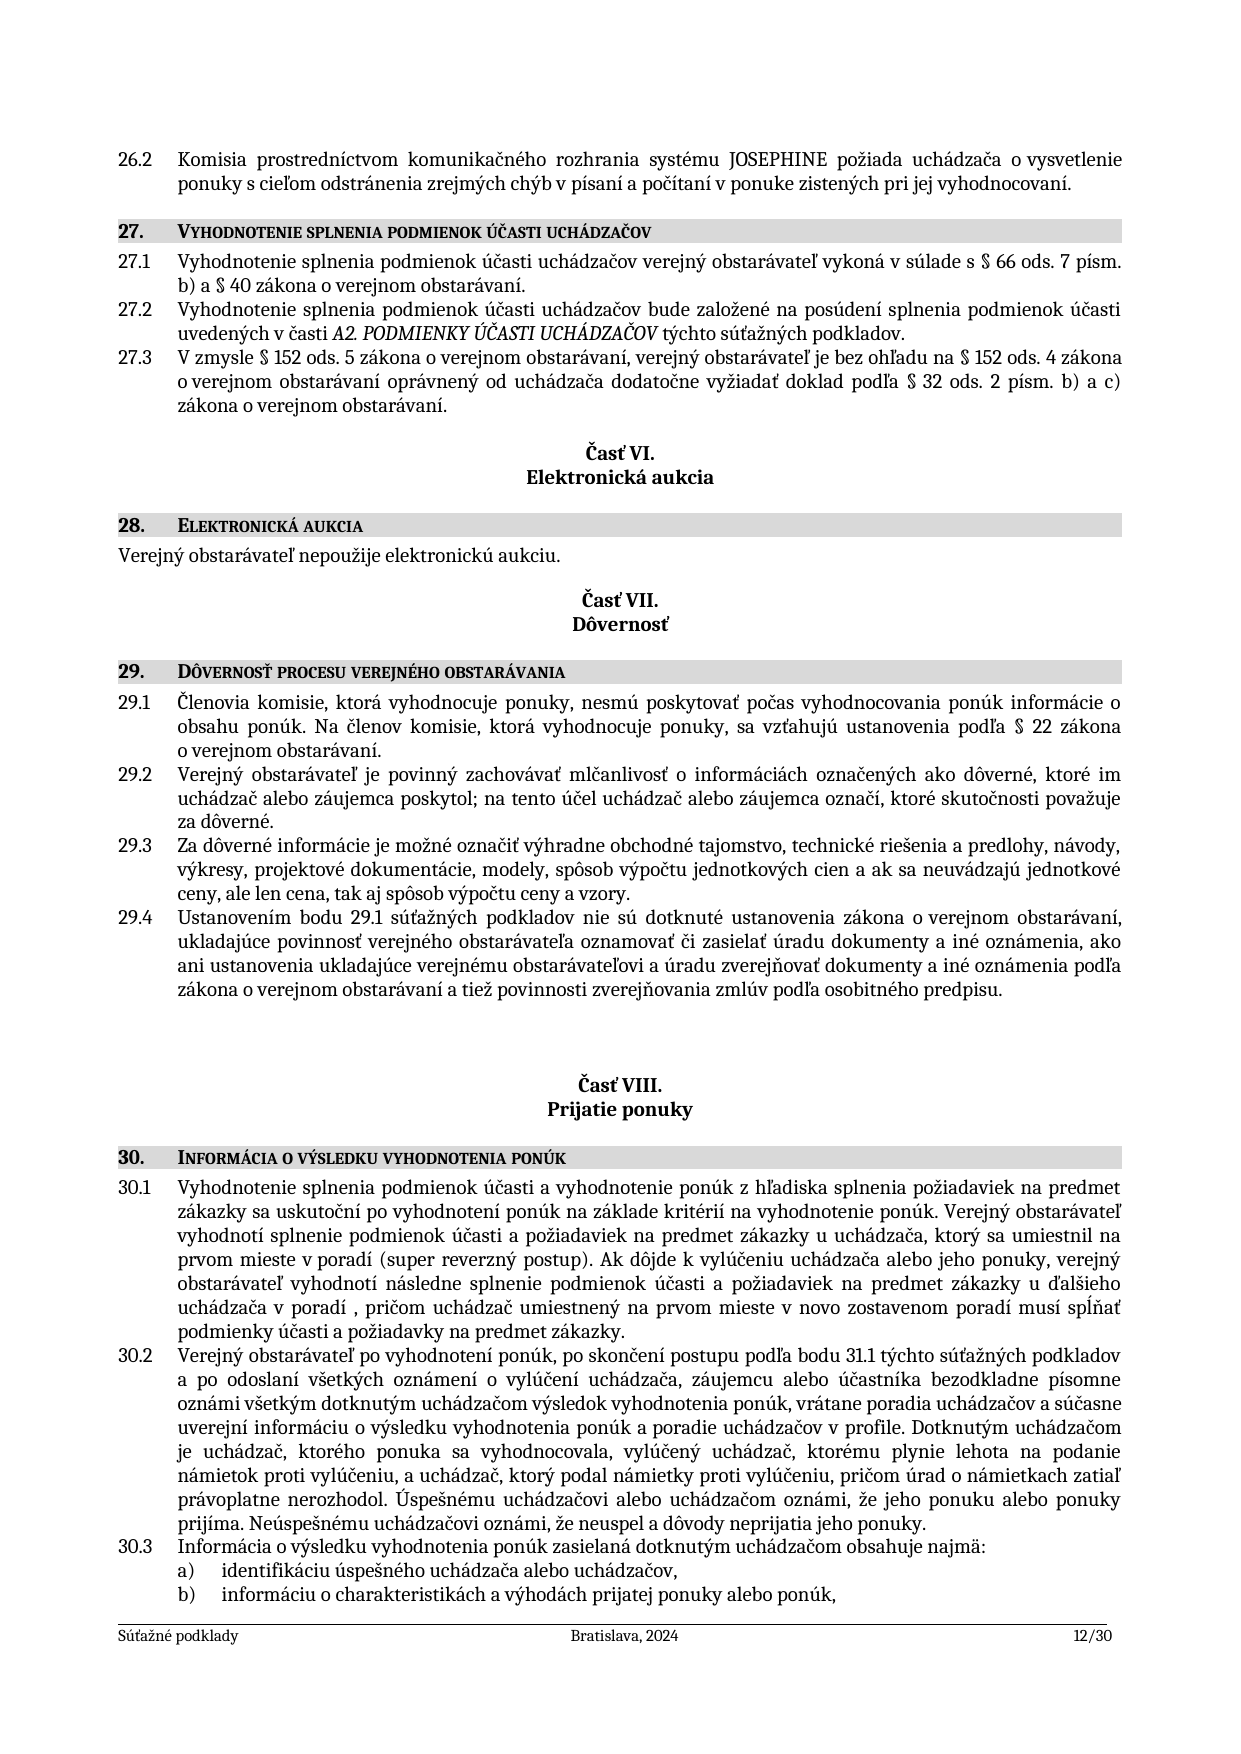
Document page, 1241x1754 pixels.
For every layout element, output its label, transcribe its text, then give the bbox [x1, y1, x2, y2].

list Informácia o výsledku vyhodnotenia ponúk zasielaná dotknutým uchádzačom obsahuje najmä: [118, 1535, 1122, 1559]
list Členovia komisie, ktorá vyhodnocuje ponuky, nesmú poskytovať počas vyhodnocovania ponúk informácie o obsahu ponúk. Na členov komisie, ktorá vyhodnocuje ponuky, sa vzťahujú ustanovenia podľa § 22 zákona o verejnom obstarávaní. [118, 690, 1122, 762]
list Vyhodnotenie splnenia podmienok účasti uchádzačov bude založené na posúdení splnenia podmienok účasti uvedených v časti A2. PODMIENKY ÚČASTI UCHÁDZAČOV týchto súťažných podkladov. [118, 298, 1122, 346]
list Za dôverné informácie je možné označiť výhradne obchodné tajomstvo, technické riešenia a predlohy, návody, výkresy, projektové dokumentácie, modely, spôsob výpočtu jednotkových cien a ak sa neuvádzajú jednotkové ceny, ale len cena, tak aj spôsob výpočtu ceny a vzory. [118, 834, 1122, 906]
list informáciu o charakteristikách a výhodách prijatej ponuky alebo ponúk, [177, 1583, 1122, 1607]
list Ustanovením bodu 29.1 súťažných podkladov nie sú dotknuté ustanovenia zákona o verejnom obstarávaní, ukladajúce povinnosť verejného obstarávateľa oznamovať či zasielať úradu dokumenty a iné oznámenia, ako ani ustanovenia ukladajúce verejnému obstarávateľovi a úradu zverejňovať dokumenty a iné oznámenia podľa zákona o verejnom obstarávaní a tiež povinnosti zverejňovania zmlúv podľa osobitného predpisu. [118, 906, 1122, 1002]
list Elektronická aukcia [118, 513, 1122, 537]
list V zmysle § 152 ods. 5 zákona o verejnom obstarávaní, verejný obstarávateľ je bez ohľadu na § 152 ods. 4 zákona o verejnom obstarávaní oprávnený od uchádzača dodatočne vyžiadať doklad podľa § 32 ods. 2 písm. b) a c) zákona o verejnom obstarávaní. [118, 346, 1122, 417]
list Vyhodnotenie splnenia podmienok účasti uchádzačov [118, 219, 1122, 243]
list Verejný obstarávateľ je povinný zachovávať mlčanlivosť o informáciách označených ako dôverné, ktoré im uchádzač alebo záujemca poskytol; na tento účel uchádzač alebo záujemca označí, ktoré skutočnosti považuje za dôverné. [118, 762, 1122, 834]
text Dôvernosť [118, 612, 1122, 636]
list Komisia prostredníctvom komunikačného rozhrania systému JOSEPHINE požiada uchádzača o vysvetlenie ponuky s cieľom odstránenia zrejmých chýb v písaní a počítaní v ponuke zistených pri jej vyhodnocovaní. [118, 148, 1122, 196]
text Prijatie ponuky [118, 1098, 1122, 1122]
text Časť VI. [118, 441, 1122, 465]
list Verejný obstarávateľ nepoužije elektronickú aukciu. [118, 543, 1122, 567]
list identifikáciu úspešného uchádzača alebo uchádzačov, [177, 1559, 1122, 1583]
list Dôvernosť procesu verejného obstarávania [118, 660, 1122, 684]
text Elektronická aukcia [118, 465, 1122, 489]
list Informácia o výsledku vyhodnotenia ponúk [118, 1146, 1122, 1169]
text Časť VIII. [118, 1074, 1122, 1098]
list Verejný obstarávateľ po vyhodnotení ponúk, po skončení postupu podľa bodu 31.1 týchto súťažných podkladov a po odoslaní všetkých oznámení o vylúčení uchádzača, záujemcu alebo účastníka bezodkladne písomne oznámi všetkým dotknutým uchádzačom výsledok vyhodnotenia ponúk, vrátane poradia uchádzačov a súčasne uverejní informáciu o výsledku vyhodnotenia ponúk a poradie uchádzačov v profile. Dotknutým uchádzačom je uchádzač, ktorého ponuka sa vyhodnocovala, vylúčený uchádzač, ktorému plynie lehota na podanie námietok proti vylúčeniu, a uchádzač, ktorý podal námietky proti vylúčeniu, pričom úrad o námietkach zatiaľ právoplatne nerozhodol. Úspešnému uchádzačovi alebo uchádzačom oznámi, že jeho ponuku alebo ponuky prijíma. Neúspešnému uchádzačovi oznámi, že neuspel a dôvody neprijatia jeho ponuky. [118, 1343, 1122, 1535]
list Vyhodnotenie splnenia podmienok účasti a vyhodnotenie ponúk z hľadiska splnenia požiadaviek na predmet zákazky sa uskutoční po vyhodnotení ponúk na základe kritérií na vyhodnotenie ponúk. Verejný obstarávateľ vyhodnotí splnenie podmienok účasti a požiadaviek na predmet zákazky u uchádzača, ktorý sa umiestnil na prvom mieste v poradí (super reverzný postup). Ak dôjde k vylúčeniu uchádzača alebo jeho ponuky, verejný obstarávateľ vyhodnotí následne splnenie podmienok účasti a požiadaviek na predmet zákazky u ďalšieho uchádzača v poradí , pričom uchádzač umiestnený na prvom mieste v novo zostavenom poradí musí spĺňať podmienky účasti a požiadavky na predmet zákazky. [118, 1176, 1122, 1343]
list Vyhodnotenie splnenia podmienok účasti uchádzačov verejný obstarávateľ vykoná v súlade s § 66 ods. 7 písm. b) a § 40 zákona o verejnom obstarávaní. [118, 250, 1122, 298]
text Časť VII. [118, 588, 1122, 612]
